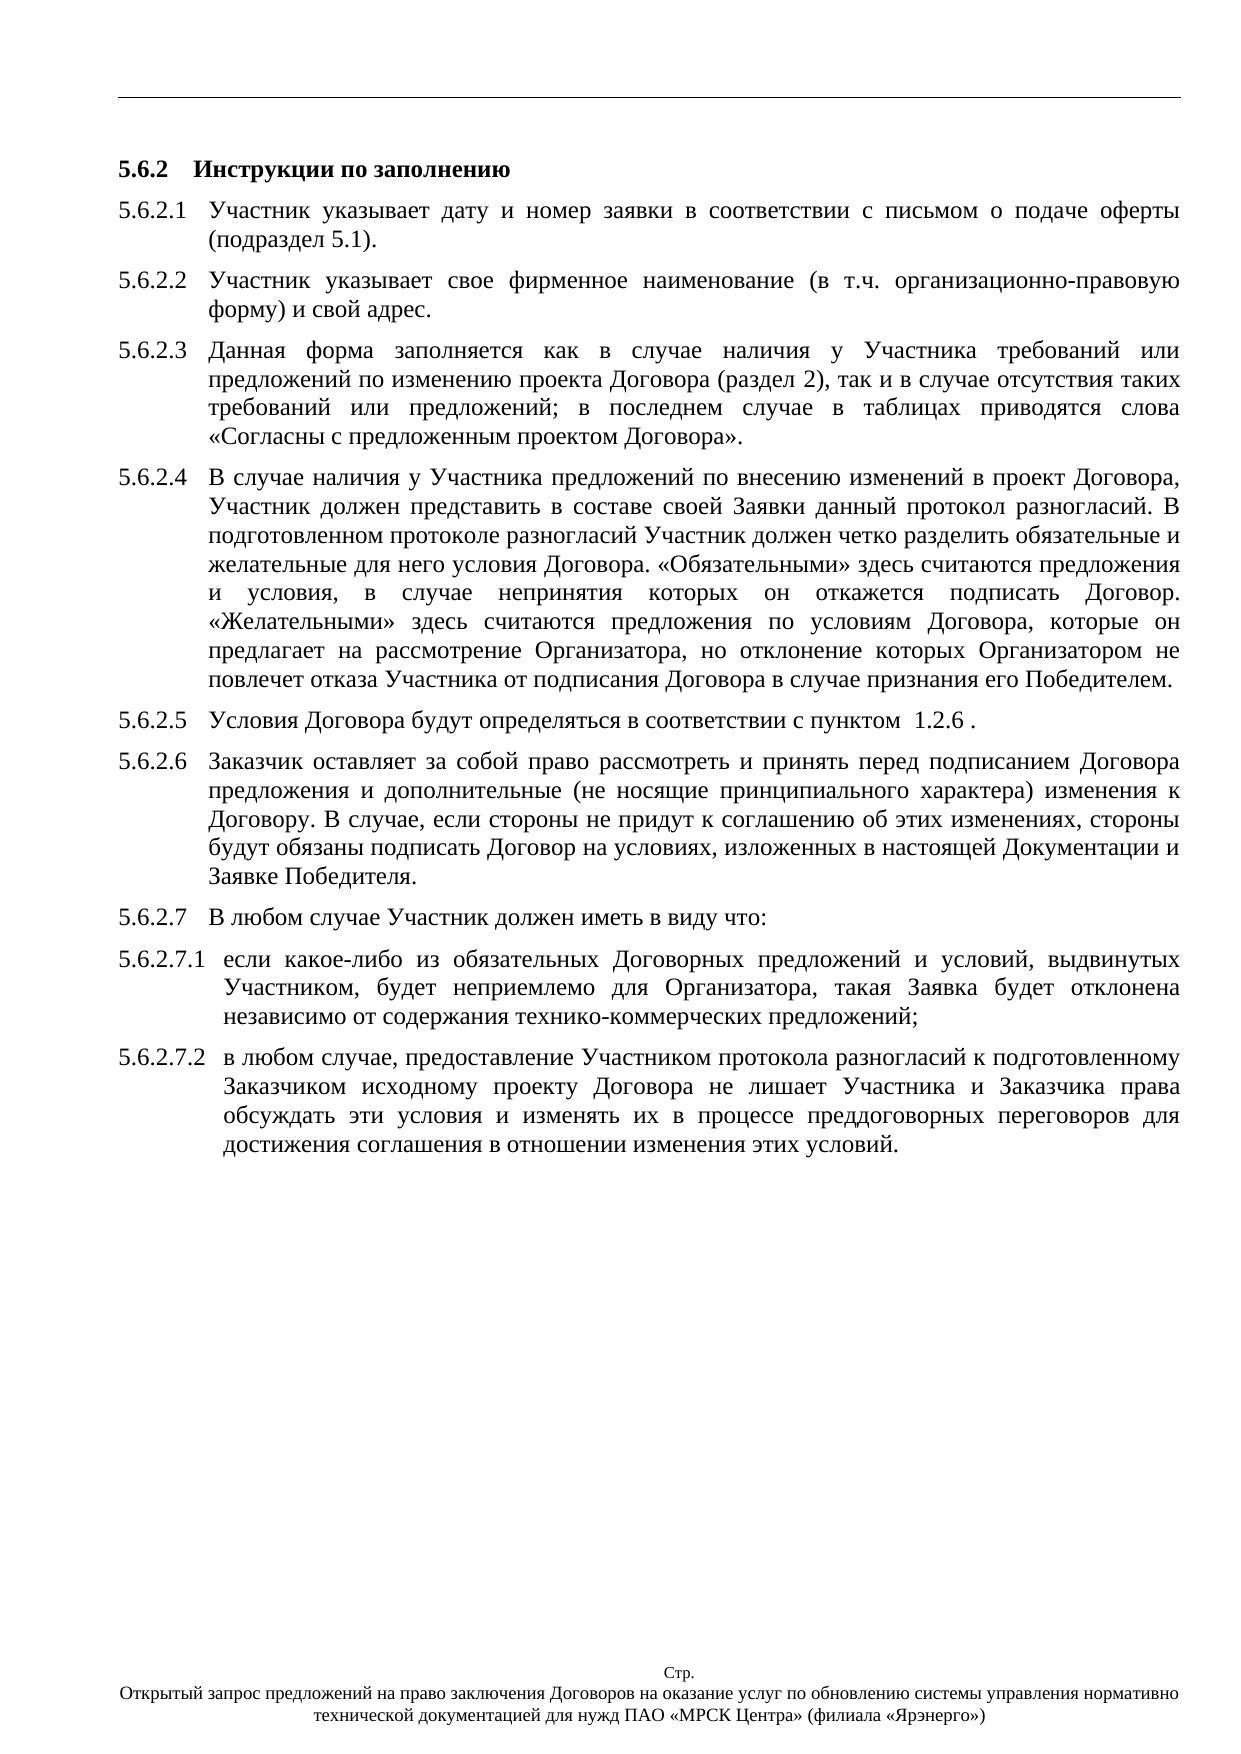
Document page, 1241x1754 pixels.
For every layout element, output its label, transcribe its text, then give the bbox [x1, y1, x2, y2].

list В случае наличия у Участника предложений по внесению изменений в проект Договора, Участник должен представить в составе своей Заявки данный протокол разногласий. В подготовленном протоколе разногласий Участник должен четко разделить обязательные и желательные для него условия Договора. «Обязательными» здесь считаются предложения и условия, в случае непринятия которых он откажется подписать Договор. «Желательными» здесь считаются предложения по условиям Договора, которые он предлагает на рассмотрение Организатора, но отклонение которых Организатором не повлечет отказа Участника от подписания Договора в случае признания его Победителем. [118, 462, 1181, 692]
list Заказчик оставляет за собой право рассмотреть и принять перед подписанием Договора предложения и дополнительные (не носящие принципиального характера) изменения к Договору. В случае, если стороны не придут к соглашению об этих изменениях, стороны будут обязаны подписать Договор на условиях, изложенных в настоящей Документации и Заявке Победителя. [118, 746, 1181, 890]
list Участник указывает дату и номер заявки в соответствии с письмом о подаче оферты (подраздел 5.1). [118, 195, 1181, 252]
subtitle Инструкции по заполнению [118, 154, 1181, 182]
list Данная форма заполняется как в случае наличия у Участника требований или предложений по изменению проекта Договора (раздел 2), так и в случае отсутствия таких требований или предложений; в последнем случае в таблицах приводятся слова «Согласны с предложенным проектом Договора». [118, 335, 1181, 450]
list Условия Договора будут определяться в соответствии с пунктом 1.2.6 . [118, 705, 1181, 734]
list Участник указывает свое фирменное наименование (в т.ч. организационно-правовую форму) и свой адрес. [118, 265, 1181, 322]
list В любом случае Участник должен иметь в виду что: [118, 902, 1181, 931]
list если какое-либо из обязательных Договорных предложений и условий, выдвинутых Участником, будет неприемлемо для Организатора, такая Заявка будет отклонена независимо от содержания технико-коммерческих предложений; [118, 944, 1181, 1030]
list в любом случае, предоставление Участником протокола разногласий к подготовленному Заказчиком исходному проекту Договора не лишает Участника и Заказчика права обсуждать эти условия и изменять их в процессе преддоговорных переговоров для достижения соглашения в отношении изменения этих условий. [118, 1042, 1181, 1157]
